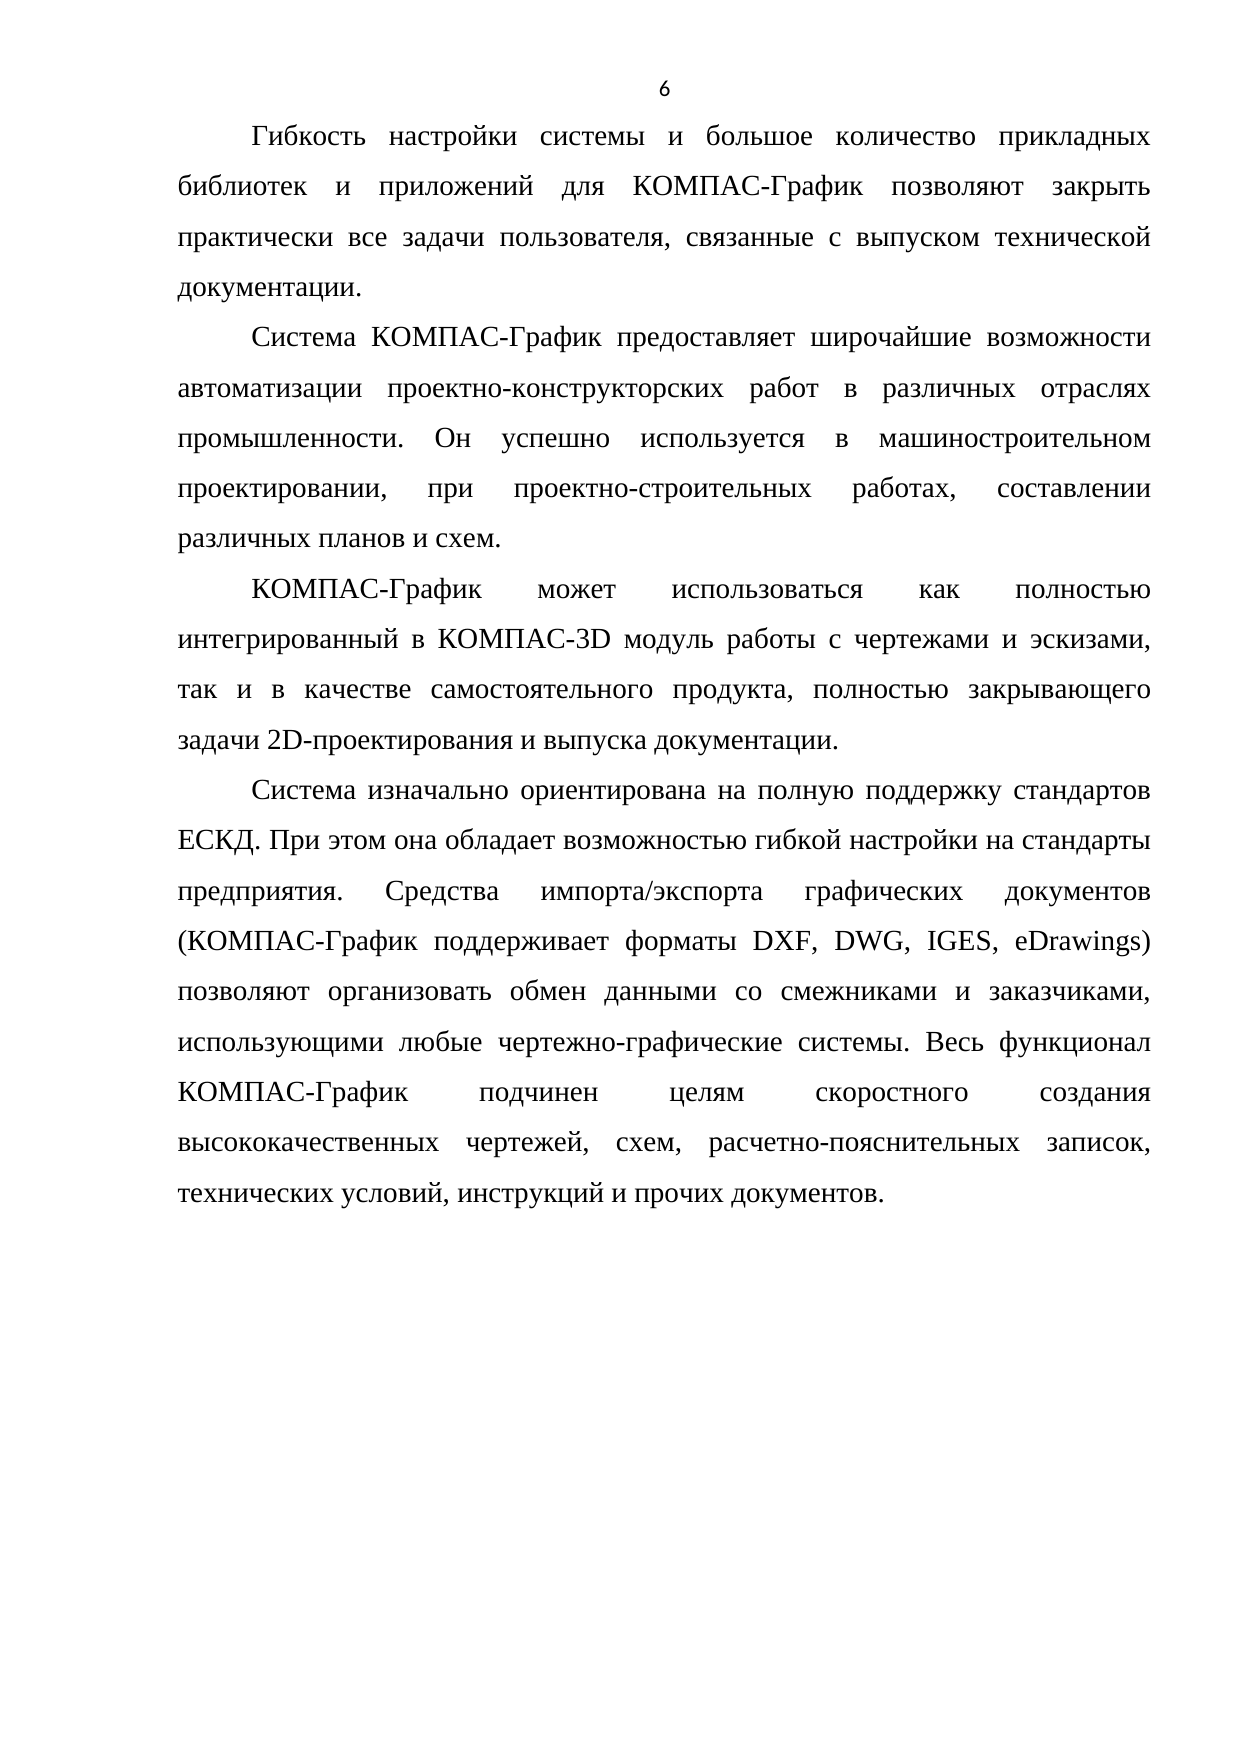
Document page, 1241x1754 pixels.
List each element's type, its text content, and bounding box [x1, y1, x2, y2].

text Система изначально ориентирована на полную поддержку стандартов ЕСКД. При этом она обладает возможностью гибкой настройки на стандарты предприятия. Средства импорта/экспорта графических документов (КОМПАС-График поддерживает форматы DXF, DWG, IGES, eDrawings) позволяют организовать обмен данными со смежниками и заказчиками, использующими любые чертежно-графические системы. Весь функционал КОМПАС-График подчинен целям скоростного создания высококачественных чертежей, схем, расчетно-пояснительных записок, технических условий, инструкций и прочих документов. [177, 772, 1152, 1208]
text Система КОМПАС-График предоставляет широчайшие возможности автоматизации проектно-конструкторских работ в различных отраслях промышленности. Он успешно используется в машиностроительном проектировании, при проектно-строительных работах, составлении различных планов и схем. [177, 319, 1152, 554]
text КОМПАС-График может использоваться как полностью интегрированный в КОМПАС-3D модуль работы с чертежами и эскизами, так и в качестве самостоятельного продукта, полностью закрывающего задачи 2D-проектирования и выпуска документации. [177, 571, 1152, 755]
text Гибкость настройки системы и большое количество прикладных библиотек и приложений для КОМПАС-График позволяют закрыть практически все задачи пользователя, связанные с выпуском технической документации. [177, 118, 1152, 303]
